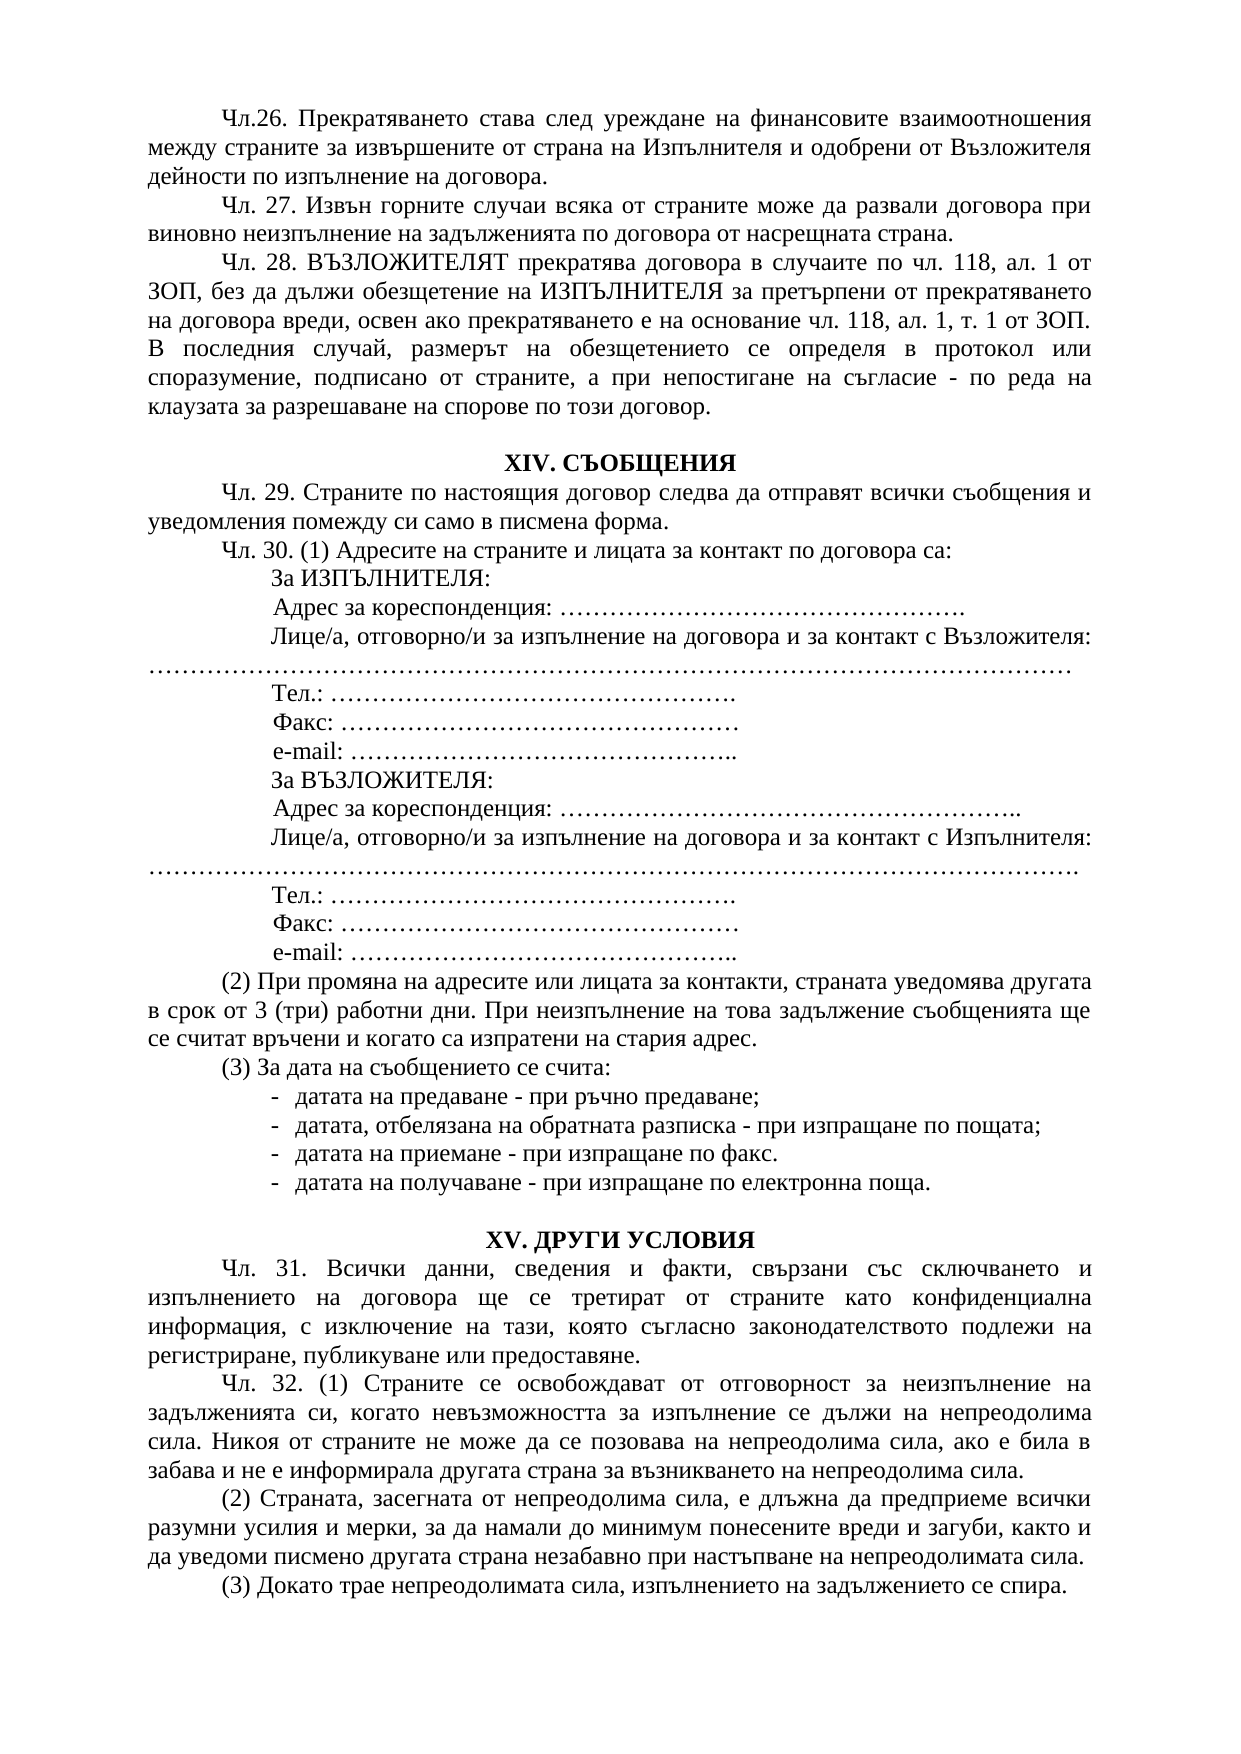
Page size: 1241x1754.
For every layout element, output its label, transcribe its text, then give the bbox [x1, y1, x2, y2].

text XV. ДРУГИ УСЛОВИЯ [148, 1225, 1093, 1253]
text Чл. 32. (1) Страните се освобождават от отговорност за неизпълнение на задълженията си, когато невъзможността за изпълнение се дължи на непреодолима сила. Никоя от страните не може да се позовава на непреодолима сила, ако е била в забава и не е информирала другата страна за възникването на непреодолима сила. [148, 1368, 1093, 1483]
text Факс: ………………………………………… [148, 707, 1093, 736]
text (2) При промяна на адресите или лицата за контакти, страната уведомява другата в срок от 3 (три) работни дни. При неизпълнение на това задължение съобщенията ще се считат връчени и когато са изпратени на стария адрес. [148, 966, 1093, 1052]
text Адрес за кореспонденция: …………………………………………. [148, 592, 1093, 621]
text Чл. 29. Страните по настоящия договор следва да отправят всички съобщения и уведомления помежду си само в писмена форма. [148, 477, 1093, 535]
text Адрес за кореспонденция: ……………………………………………….. [148, 793, 1093, 822]
text (3) Докато трае непреодолимата сила, изпълнението на задължението се спира. [148, 1570, 1093, 1598]
text Тел.: …………………………………………. [148, 880, 1093, 908]
text - датата на приемане - при изпращане по факс. [148, 1138, 1093, 1167]
text Чл. 30. (1) Адресите на страните и лицата за контакт по договора са: [148, 535, 1093, 563]
text (2) Страната, засегната от непреодолима сила, е длъжна да предприеме всички разумни усилия и мерки, за да намали до минимум понесените вреди и загуби, както и да уведоми писмено другата страна незабавно при настъпване на непреодолимата сила. [148, 1483, 1093, 1570]
text - датата, отбелязана на обратната разписка - при изпращане по пощата; [148, 1110, 1093, 1138]
text e-mail: ……………………………………….. [148, 937, 1093, 966]
text e-mail: ……………………………………….. [148, 736, 1093, 765]
text - датата на предаване - при ръчно предаване; [148, 1081, 1093, 1110]
text Чл.26. Прекратяването става след уреждане на финансовите взаимоотношения между страните за извършените от страна на Изпълнителя и одобрени от Възложителя дейности по изпълнение на договора. [148, 103, 1093, 190]
text Чл. 28. ВЪЗЛОЖИТЕЛЯТ прекратява договора в случаите по чл. 118, ал. 1 от ЗОП, без да дължи обезщетение на ИЗПЪЛНИТЕЛЯ за претърпени от прекратяването на договора вреди, освен ако прекратяването е на основание чл. 118, ал. 1, т. 1 от ЗОП. В последния случай, размерът на обезщетението се определя в протокол или споразумение, подписано от страните, а при непостигане на съгласие - по реда на клаузата за разрешаване на спорове по този договор. [148, 247, 1093, 420]
text За ВЪЗЛОЖИТЕЛЯ: [148, 765, 1093, 793]
text Лице/а, отговорно/и за изпълнение на договора и за контакт с Изпълнителя: …………………………………………………………………………………………………. [148, 822, 1093, 880]
text Чл. 27. Извън горните случаи всяка от страните може да развали договора при виновно неизпълнение на задълженията по договора от насрещната страна. [148, 190, 1093, 247]
text XIV. СЪОБЩЕНИЯ [148, 448, 1093, 477]
text Факс: ………………………………………… [148, 908, 1093, 937]
text - датата на получаване - при изпращане по електронна поща. [148, 1167, 1093, 1196]
text Чл. 31. Всички данни, сведения и факти, свързани със сключването и изпълнението на договора ще се третират от страните като конфиденциална информация, с изключение на тази, която съгласно законодателството подлежи на регистриране, публикуване или предоставяне. [148, 1253, 1093, 1368]
text Тел.: …………………………………………. [148, 678, 1093, 707]
text (3) За дата на съобщението се счита: [148, 1052, 1093, 1081]
text За ИЗПЪЛНИТЕЛЯ: [148, 563, 1093, 592]
text Лице/а, отговорно/и за изпълнение на договора и за контакт с Възложителя: ………………………………………………………………………………………………… [148, 621, 1093, 678]
